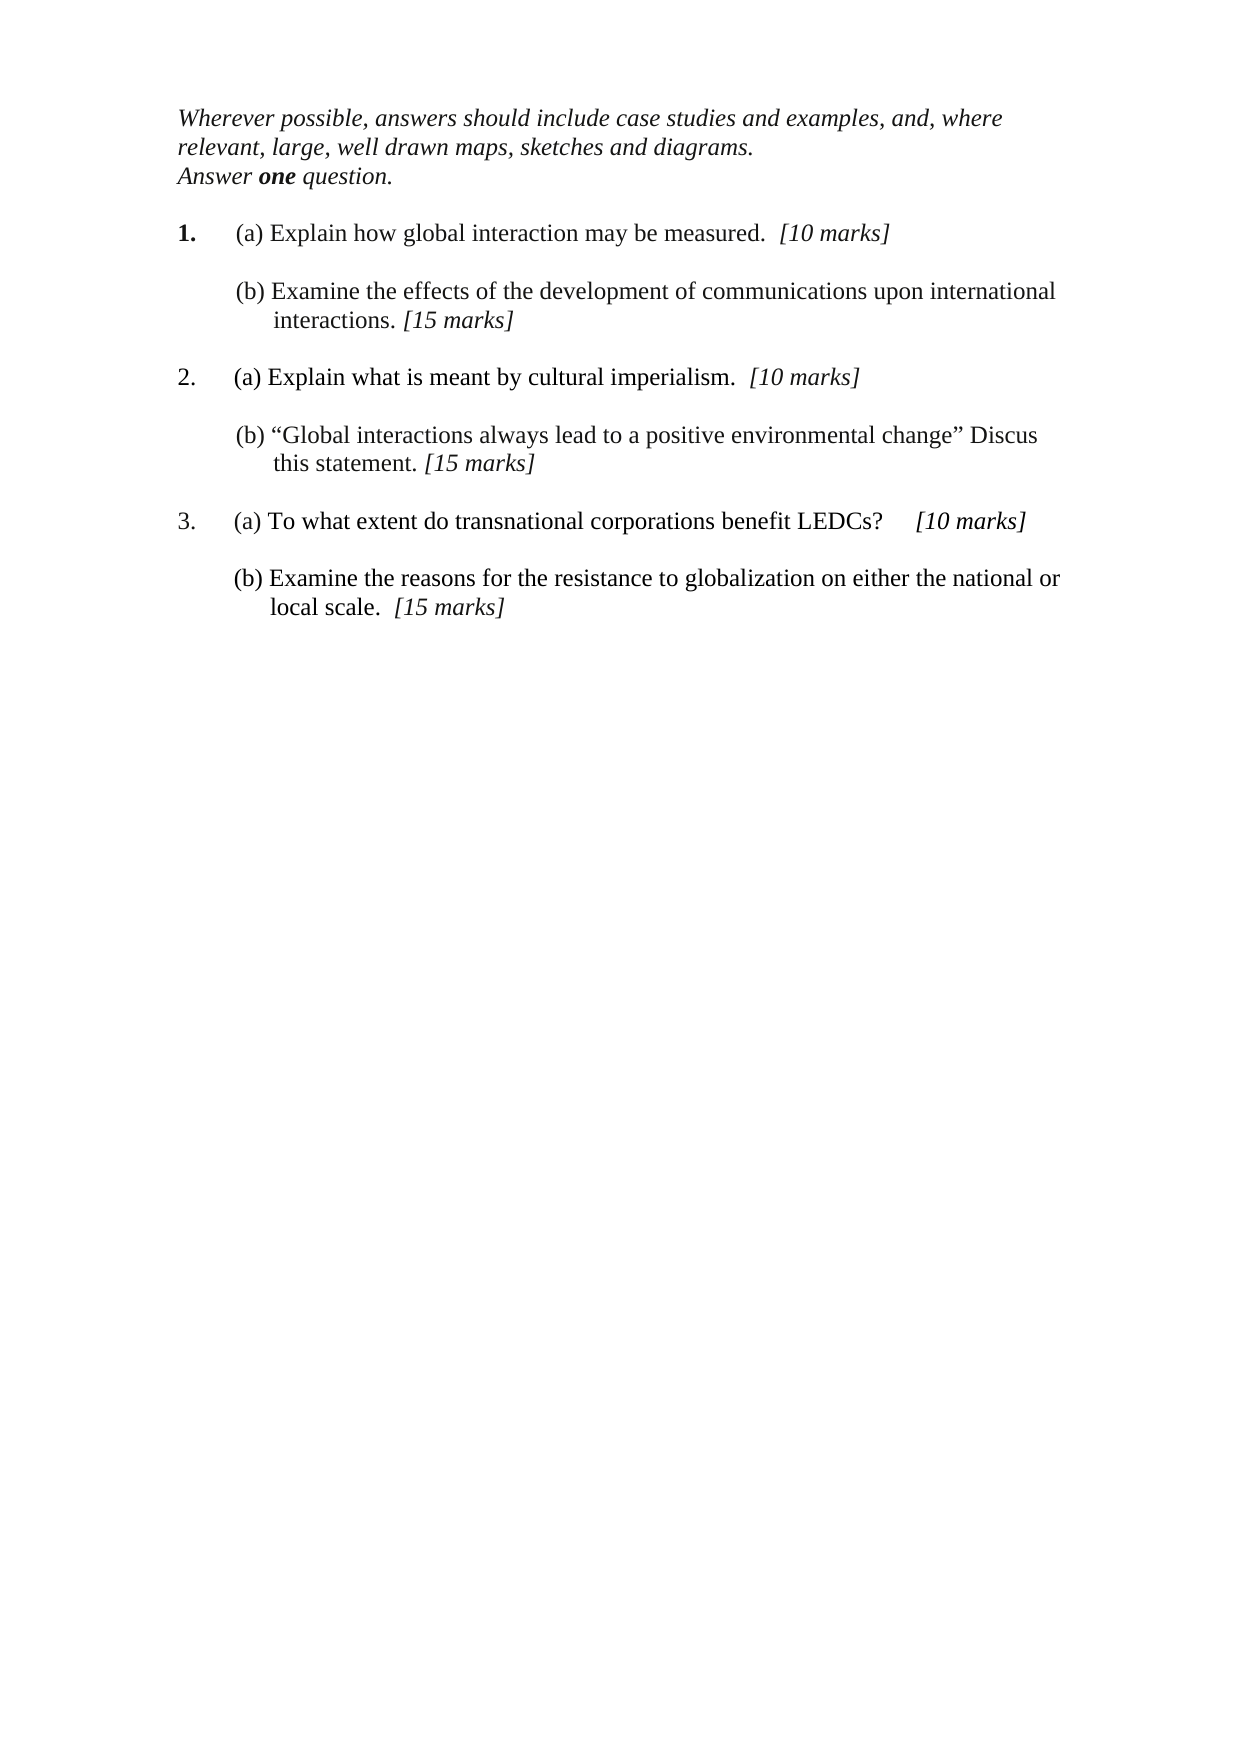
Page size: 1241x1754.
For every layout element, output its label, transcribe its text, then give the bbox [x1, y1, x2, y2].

text (b) “Global interactions always lead to a positive environmental change” Discus [177, 420, 1063, 448]
text this statement. [15 marks] [177, 448, 1063, 477]
text local scale. [15 marks] [177, 592, 1063, 621]
text Answer one question. [177, 161, 1063, 190]
text (b) Examine the effects of the development of communications upon international [177, 276, 1063, 305]
text 1. (a) Explain how global interaction may be measured. [10 marks] [177, 218, 1063, 247]
text Wherever possible, answers should include case studies and examples, and, where relevant, large, well drawn maps, sketches and diagrams. [177, 103, 1063, 161]
text 2. (a) Explain what is meant by cultural imperialism. [10 marks] [177, 362, 1063, 391]
text interactions. [15 marks] [177, 305, 1063, 333]
text (b) Examine the reasons for the resistance to globalization on either the national or [177, 563, 1063, 592]
text 3. (a) To what extent do transnational corporations benefit LEDCs? [10 marks] [177, 506, 1063, 535]
